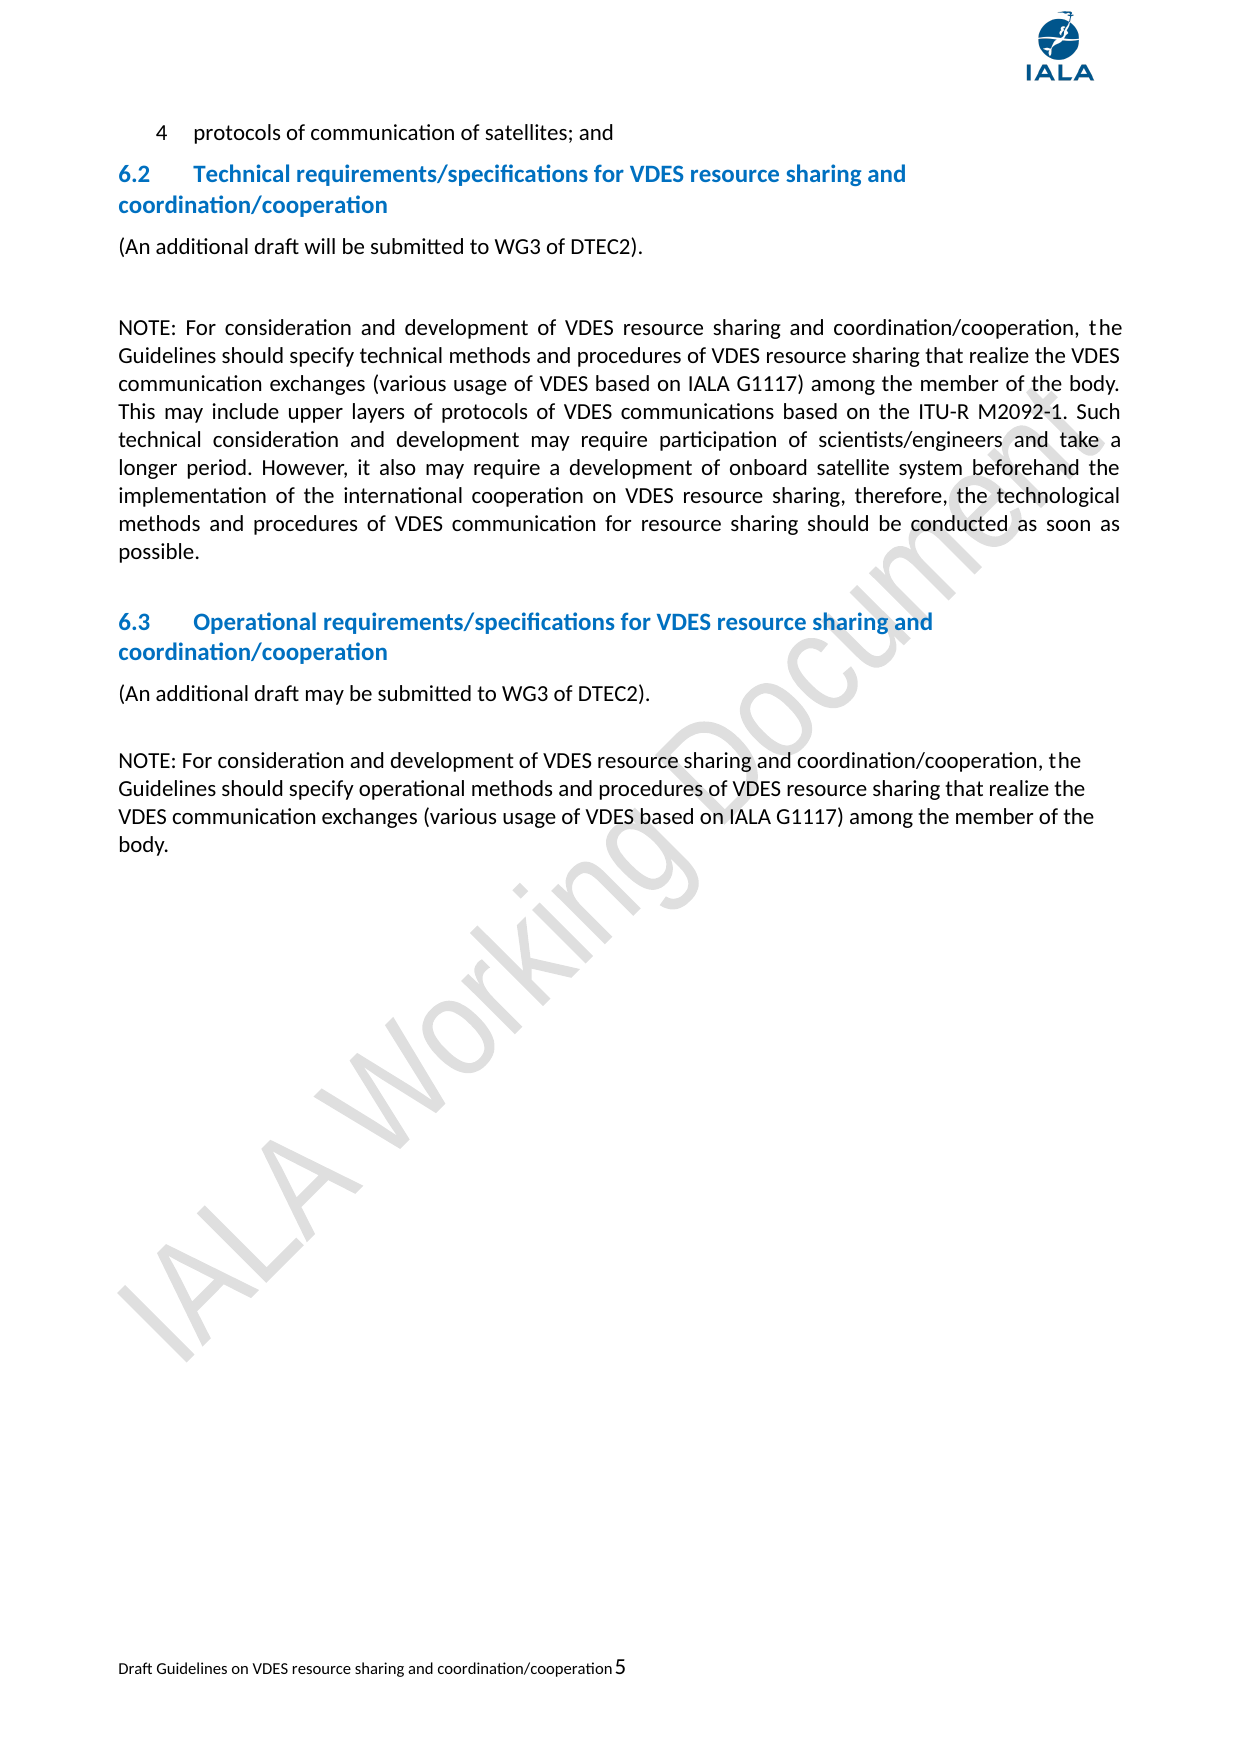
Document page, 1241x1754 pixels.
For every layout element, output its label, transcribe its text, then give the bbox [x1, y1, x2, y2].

text NOTE: For consideration and development of VDES resource sharing and coordination/cooperation, the Guidelines should specify technical methods and procedures of VDES resource sharing that realize the VDES communication exchanges (various usage of VDES based on IALA G1117) among the member of the body. This may include upper layers of protocols of VDES communications based on the ITU-R M2092-1. Such technical consideration and development may require participation of scientists/engineers and take a longer period. However, it also may require a development of onboard satellite system beforehand the implementation of the international cooperation on VDES resource sharing, therefore, the technological methods and procedures of VDES communication for resource sharing should be conducted as soon as possible. [118, 313, 1122, 565]
text (An additional draft will be submitted to WG3 of DTEC2). [118, 232, 1122, 260]
subtitle 6.3 Operational requirements/specifications for VDES resource sharing and coordination/cooperation [118, 606, 1122, 667]
text 4 protocols of communication of satellites; and [156, 118, 1122, 146]
text (An additional draft may be submitted to WG3 of DTEC2). [118, 679, 1122, 707]
text NOTE: For consideration and development of VDES resource sharing and coordination/cooperation, the Guidelines should specify operational methods and procedures of VDES resource sharing that realize the VDES communication exchanges (various usage of VDES based on IALA G1117) among the member of the body. [118, 746, 1122, 858]
picture [1011, 3, 1106, 96]
subtitle 6.2 Technical requirements/specifications for VDES resource sharing and coordination/cooperation [118, 159, 1122, 220]
